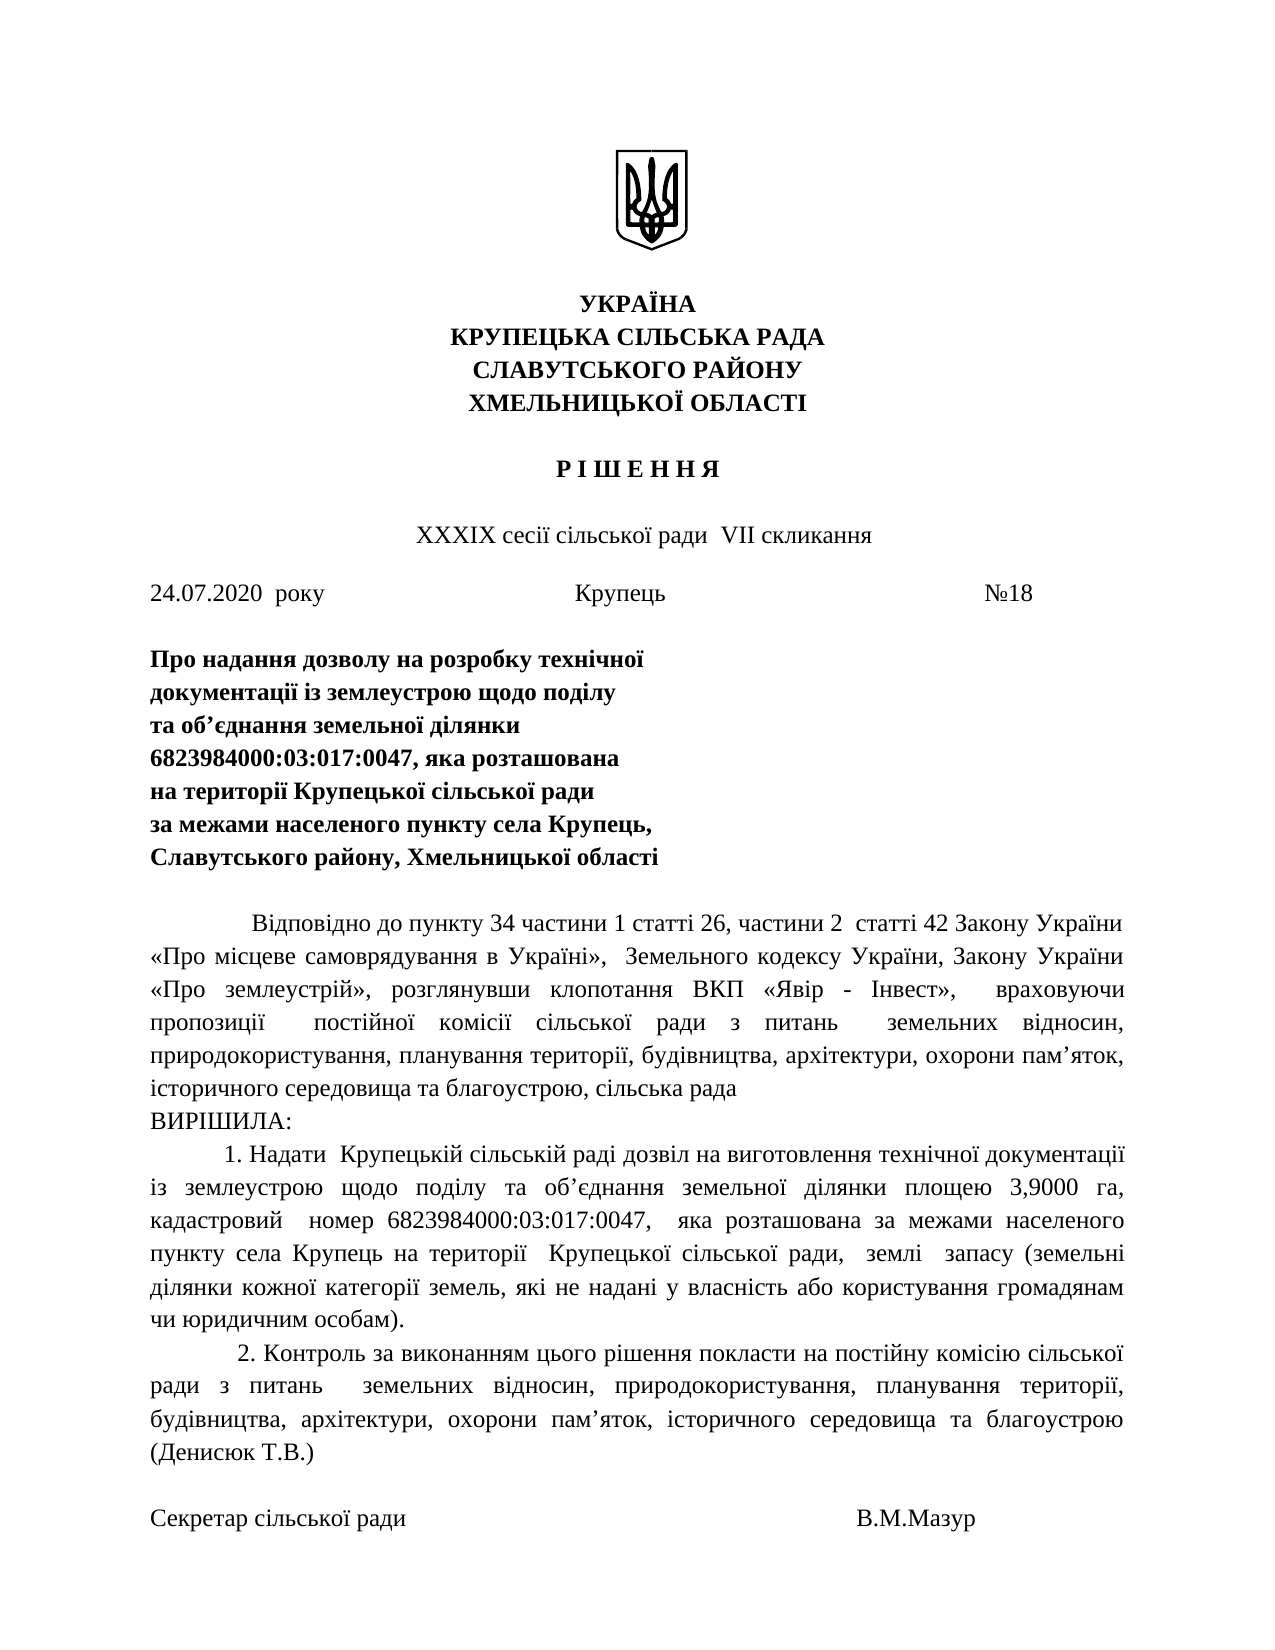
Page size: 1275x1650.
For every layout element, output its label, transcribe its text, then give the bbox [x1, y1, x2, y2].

text 24.07.2020 року Крупець №18 [150, 578, 1125, 607]
text Про надання дозволу на розробку технічної [150, 644, 1125, 673]
text 6823984000:03:017:0047, яка розташована [150, 743, 1125, 772]
text УКРАЇНА [150, 289, 1125, 318]
text Славутського району, Хмельницької області [150, 842, 1125, 871]
text КРУПЕЦЬКА СІЛЬСЬКА РАДА [150, 322, 1125, 351]
text за межами населеного пункту села Крупець, [150, 809, 1125, 838]
text на території Крупецької сільської ради [150, 776, 1125, 805]
text документації із землеустрою щодо поділу [150, 677, 1125, 706]
text ХХХІХ сесії сільської ради VІІ скликання [150, 520, 1125, 549]
text 1. Надати Крупецькій сільській раді дозвіл на виготовлення технічної документації із землеустрою щодо поділу та об’єднання земельної ділянки площею 3,9000 га, кадастровий номер 6823984000:03:017:0047, яка розташована за межами населеного пункту села Крупець на території Крупецької сільської ради, землі запасу (земельні ділянки кожної категорії земель, які не надані у власність або користування громадянам чи юридичним особам). [150, 1139, 1125, 1272]
text та об’єднання земельної ділянки [150, 710, 1125, 739]
text Секретар сільської ради В.М.Мазур [150, 1503, 1125, 1531]
text ВИРІШИЛА: [150, 1106, 1125, 1135]
text 2. Контроль за виконанням цього рішення покласти на постійну комісію сільської ради з питань земельних відносин, природокористування, планування території, будівництва, архітектури, охорони пам’яток, історичного середовища та благоустрою (Денисюк Т.В.) [150, 1338, 1125, 1465]
text ХМЕЛЬНИЦЬКОЇ ОБЛАСТІ [150, 388, 1125, 417]
text 1. Надати Крупецькій сільській раді дозвіл на виготовлення технічної документації із землеустрою щодо поділу та об’єднання земельної ділянки площею 3,9000 га, кадастровий номер 6823984000:03:017:0047, яка розташована за межами населеного пункту села Крупець на території Крупецької сільської ради, землі запасу (земельні ділянки кожної категорії земель, які не надані у власність або користування громадянам чи юридичним особам). [150, 1300, 1125, 1333]
text Р І Ш Е Н Н Я [150, 454, 1125, 483]
text СЛАВУТСЬКОГО РАЙОНУ [150, 355, 1125, 384]
text Відповідно до пункту 34 частини 1 статті 26, частини 2 статті 42 Закону України «Про місцеве самоврядування в Україні», Земельного кодексу України, Закону України «Про землеустрій», розглянувши клопотання ВКП «Явір - Інвест», враховуючи пропозиції постійної комісії сільської ради з питань земельних відносин, природокористування, планування території, будівництва, архітектури, охорони пам’яток, історичного середовища та благоустрою, сільська рада [150, 908, 1125, 1102]
